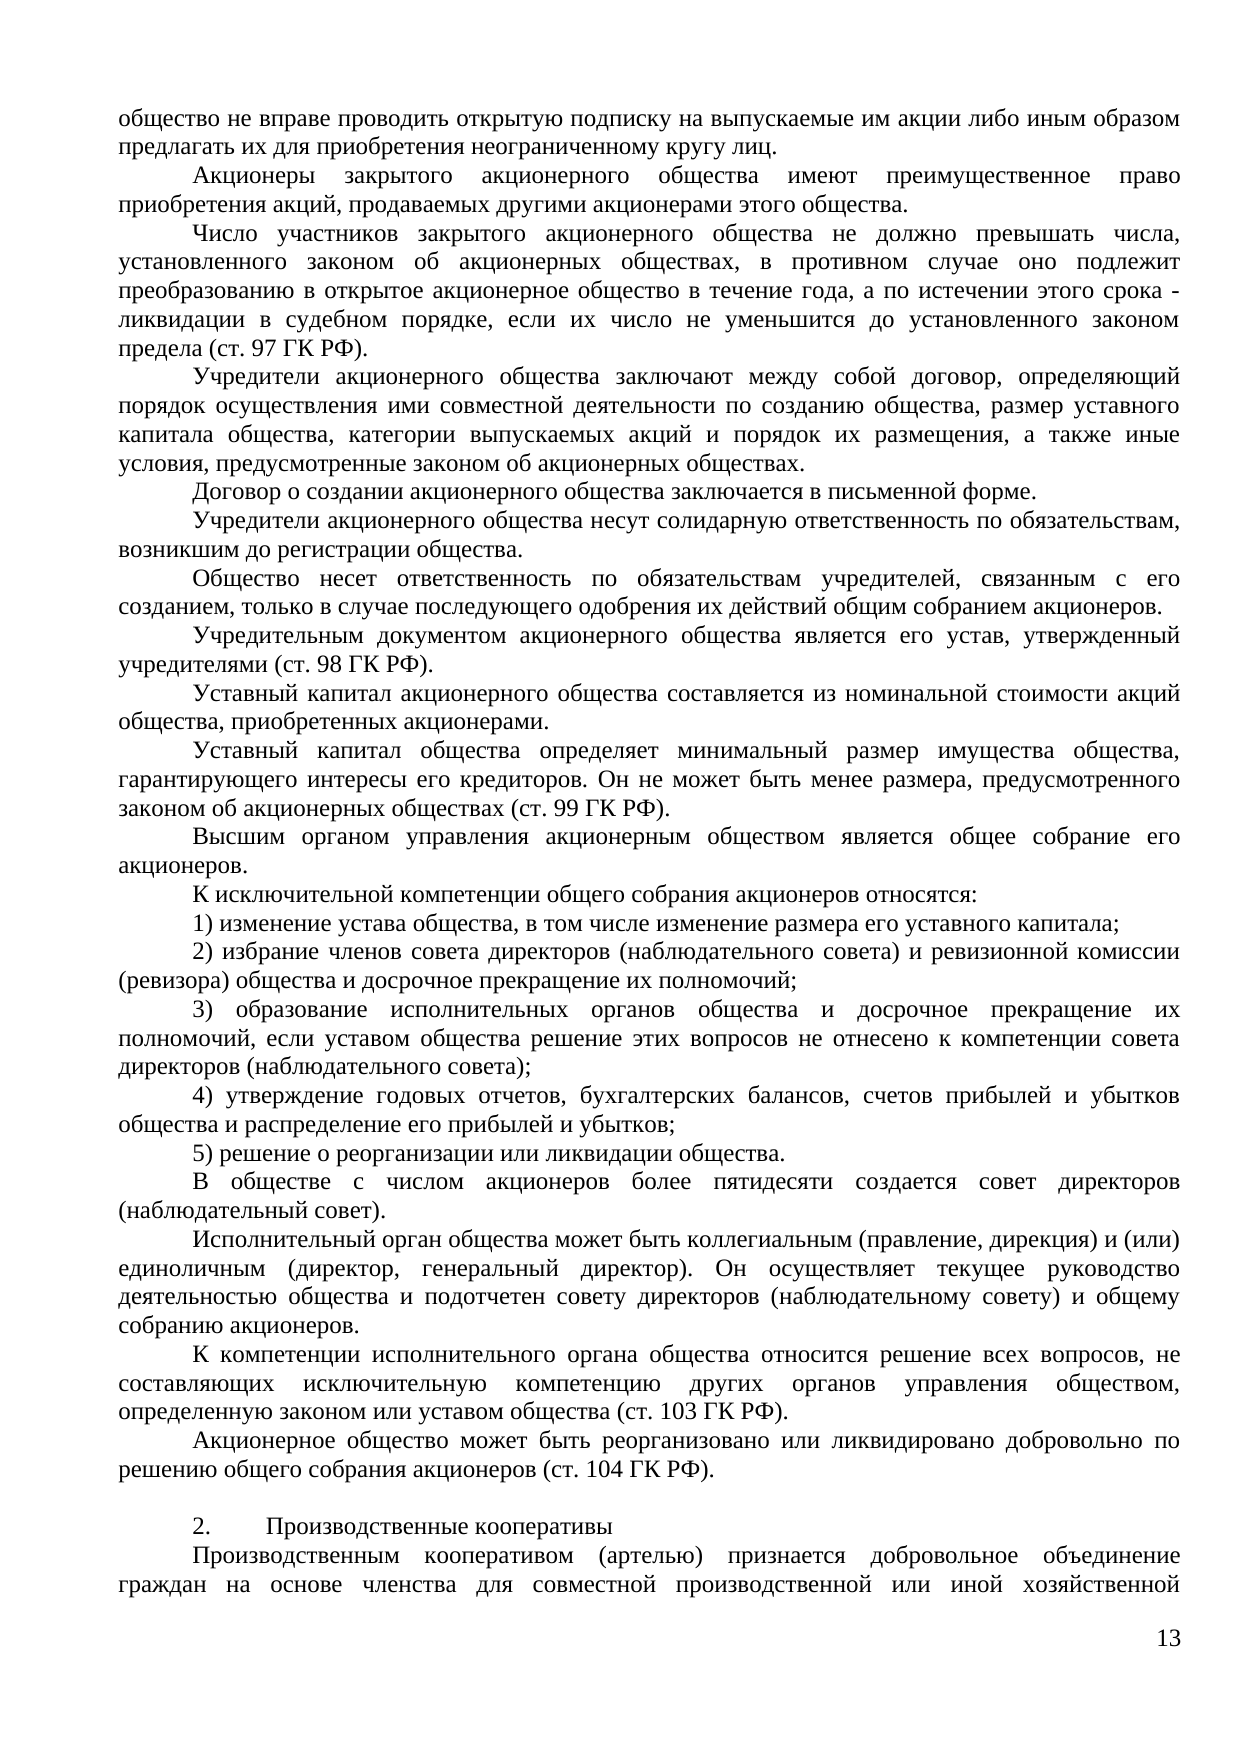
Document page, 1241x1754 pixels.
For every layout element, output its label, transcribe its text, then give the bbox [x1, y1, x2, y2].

text Учредители акционерного общества заключают между собой договор, определяющий порядок осуществления ими совместной деятельности по созданию общества, размер уставного капитала общества, категории выпускаемых акций и порядок их размещения, а также иные условия, предусмотренные законом об акционерных обществах. [118, 361, 1181, 476]
text Уставный капитал акционерного общества составляется из номинальной стоимости акций общества, приобретенных акционерами. [118, 678, 1181, 735]
text К компетенции исполнительного органа общества относится решение всех вопросов, не составляющих исключительную компетенцию других органов управления обществом, определенную законом или уставом общества (ст. 103 ГК РФ). [118, 1339, 1181, 1425]
text Акционеры закрытого акционерного общества имеют преимущественное право приобретения акций, продаваемых другими акционерами этого общества. [118, 160, 1181, 218]
text Высшим органом управления акционерным обществом является общее собрание его акционеров. [118, 821, 1181, 879]
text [118, 1540, 1181, 1598]
text 2) избрание членов совета директоров (наблюдательного совета) и ревизионной комиссии (ревизора) общества и досрочное прекращение их полномочий; [118, 936, 1181, 994]
text К исключительной компетенции общего собрания акционеров относятся: [118, 879, 1181, 908]
text Общество несет ответственность по обязательствам учредителей, связанным с его созданием, только в случае последующего одобрения их действий общим собранием акционеров. [118, 563, 1181, 620]
text В обществе с числом акционеров более пятидесяти создается совет директоров (наблюдательный совет). [118, 1166, 1181, 1224]
text Учредители акционерного общества несут солидарную ответственность по обязательствам, возникшим до регистрации общества. [118, 505, 1181, 563]
text Число участников закрытого акционерного общества не должно превышать числа, установленного законом об акционерных обществах, в противном случае оно подлежит преобразованию в открытое акционерное общество в течение года, а по истечении этого срока - ликвидации в судебном порядке, если их число не уменьшится до установленного законом предела (ст. 97 ГК РФ). [118, 218, 1181, 361]
text 3) образование исполнительных органов общества и досрочное прекращение их полномочий, если уставом общества решение этих вопросов не отнесено к компетенции совета директоров (наблюдательного совета); [118, 994, 1181, 1080]
list Производственные кооперативы [118, 1511, 1181, 1540]
text Договор о создании акционерного общества заключается в письменной форме. [118, 476, 1181, 505]
text 5) решение о реорганизации или ликвидации общества. [118, 1138, 1181, 1166]
text Акционерное общество может быть реорганизовано или ликвидировано добровольно по решению общего собрания акционеров (ст. 104 ГК РФ). [118, 1425, 1181, 1483]
text Уставный капитал общества определяет минимальный размер имущества общества, гарантирующего интересы его кредиторов. Он не может быть менее размера, предусмотренного законом об акционерных обществах (ст. 99 ГК РФ). [118, 735, 1181, 821]
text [118, 103, 1181, 160]
text 4) утверждение годовых отчетов, бухгалтерских балансов, счетов прибылей и убытков общества и распределение его прибылей и убытков; [118, 1080, 1181, 1138]
text Исполнительный орган общества может быть коллегиальным (правление, дирекция) и (или) единоличным (директор, генеральный директор). Он осуществляет текущее руководство деятельностью общества и подотчетен совету директоров (наблюдательному совету) и общему собранию акционеров. [118, 1224, 1181, 1339]
text 1) изменение устава общества, в том числе изменение размера его уставного капитала; [118, 908, 1181, 936]
text Учредительным документом акционерного общества является его устав, утвержденный учредителями (ст. 98 ГК РФ). [118, 620, 1181, 678]
